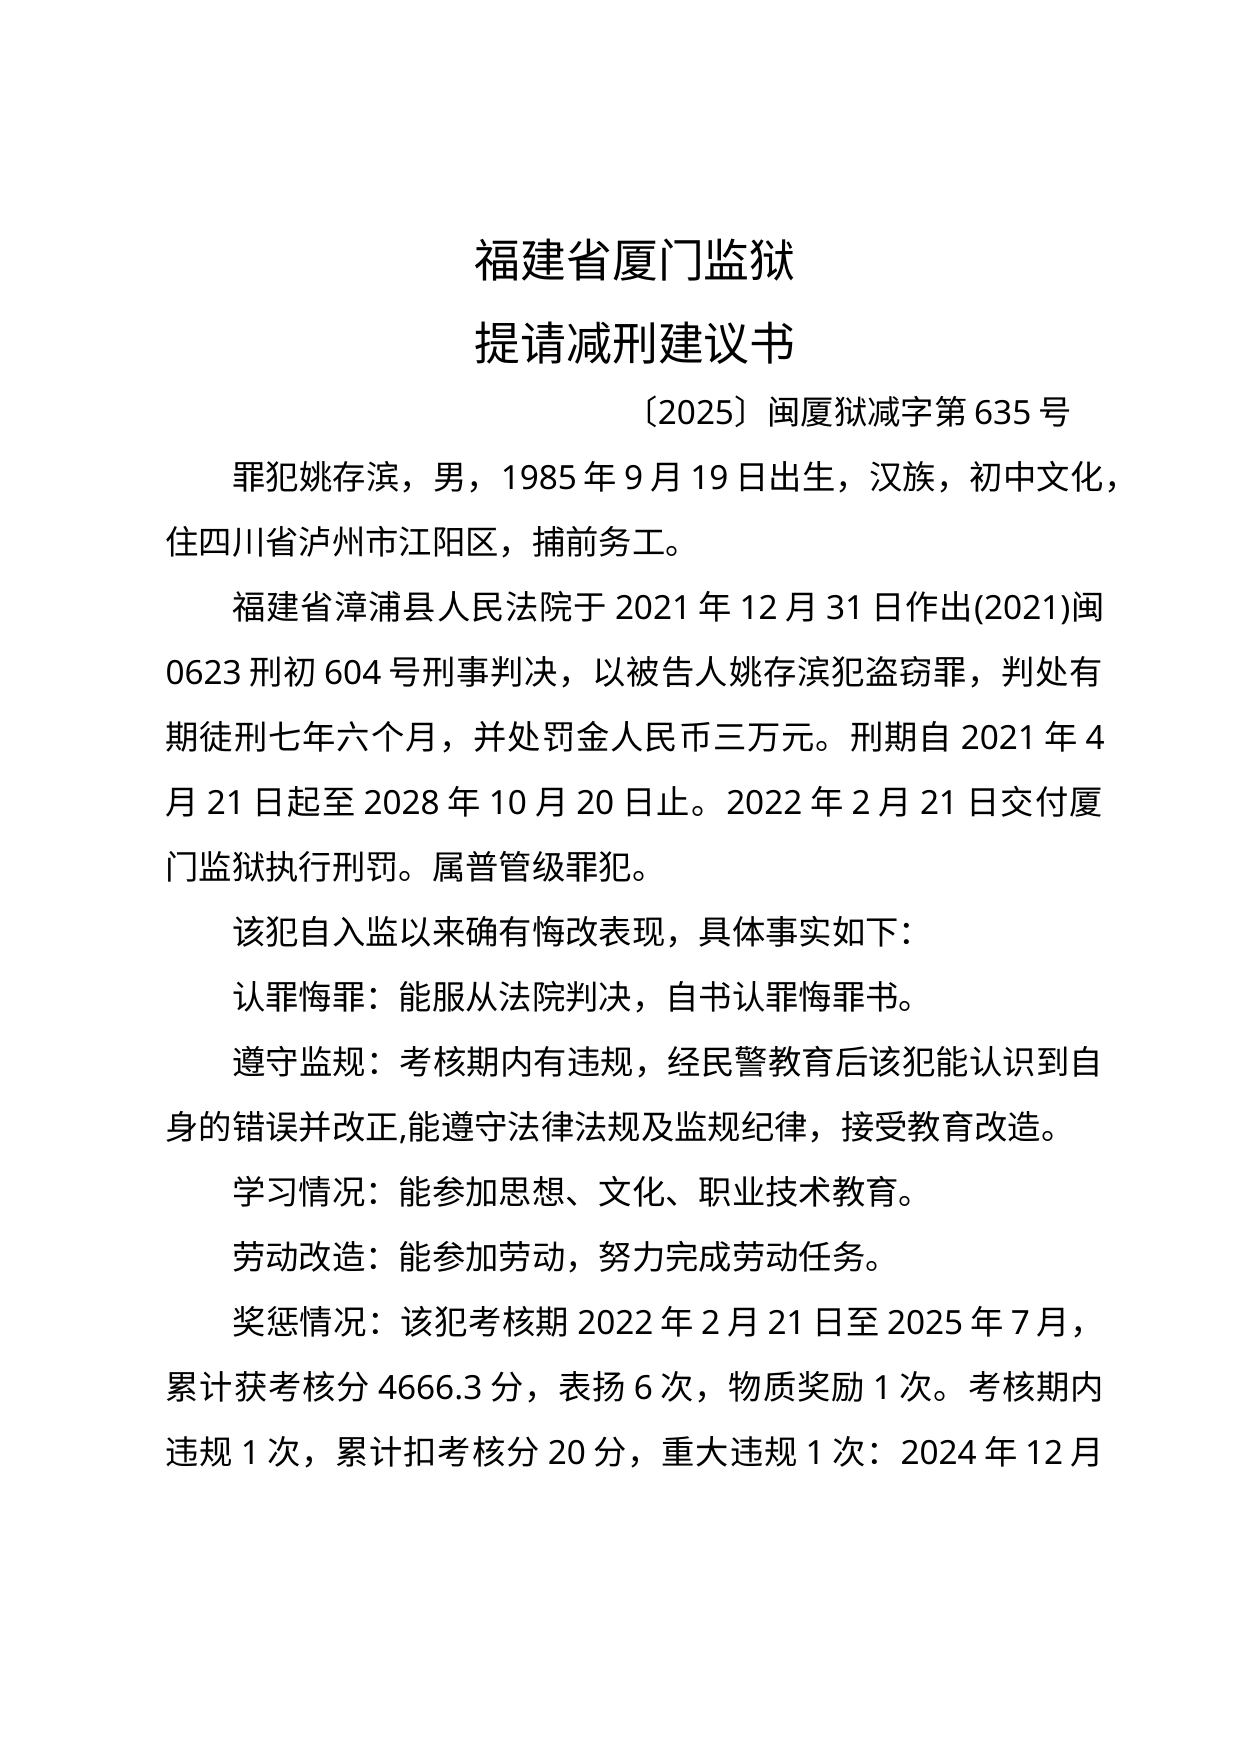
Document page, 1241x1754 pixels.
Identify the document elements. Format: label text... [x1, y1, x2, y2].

text 劳动改造：能参加劳动，努力完成劳动任务。 [165, 1222, 1104, 1287]
text 认罪悔罪：能服从法院判决，自书认罪悔罪书。 [165, 962, 1104, 1027]
text 学习情况：能参加思想、文化、职业技术教育。 [165, 1157, 1104, 1222]
text 福建省漳浦县人民法院于2021年12月31日作出(2021)闽0623刑初604号刑事判决，以被告人姚存滨犯盗窃罪，判处有期徒刑七年六个月，并处罚金人民币三万元。刑期自2021年4月21日起至2028年10月20日止。2022年2月21日交付厦门监狱执行刑罚。属普管级罪犯。 [165, 572, 1104, 897]
text 该犯自入监以来确有悔改表现，具体事实如下： [165, 897, 1104, 962]
text 遵守监规：考核期内有违规，经民警教育后该犯能认识到自身的错误并改正,能遵守法律法规及监规纪律，接受教育改造。 [165, 1027, 1104, 1157]
text 提请减刑建议书 [165, 294, 1104, 377]
text 福建省厦门监狱 [165, 211, 1104, 294]
text 罪犯姚存滨，男，1985年9月19日出生，汉族，初中文化，住四川省泸州市江阳区，捕前务工。 [165, 442, 1104, 572]
text 〔2025〕闽厦狱减字第635号 [165, 377, 1071, 442]
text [165, 1287, 1104, 1482]
